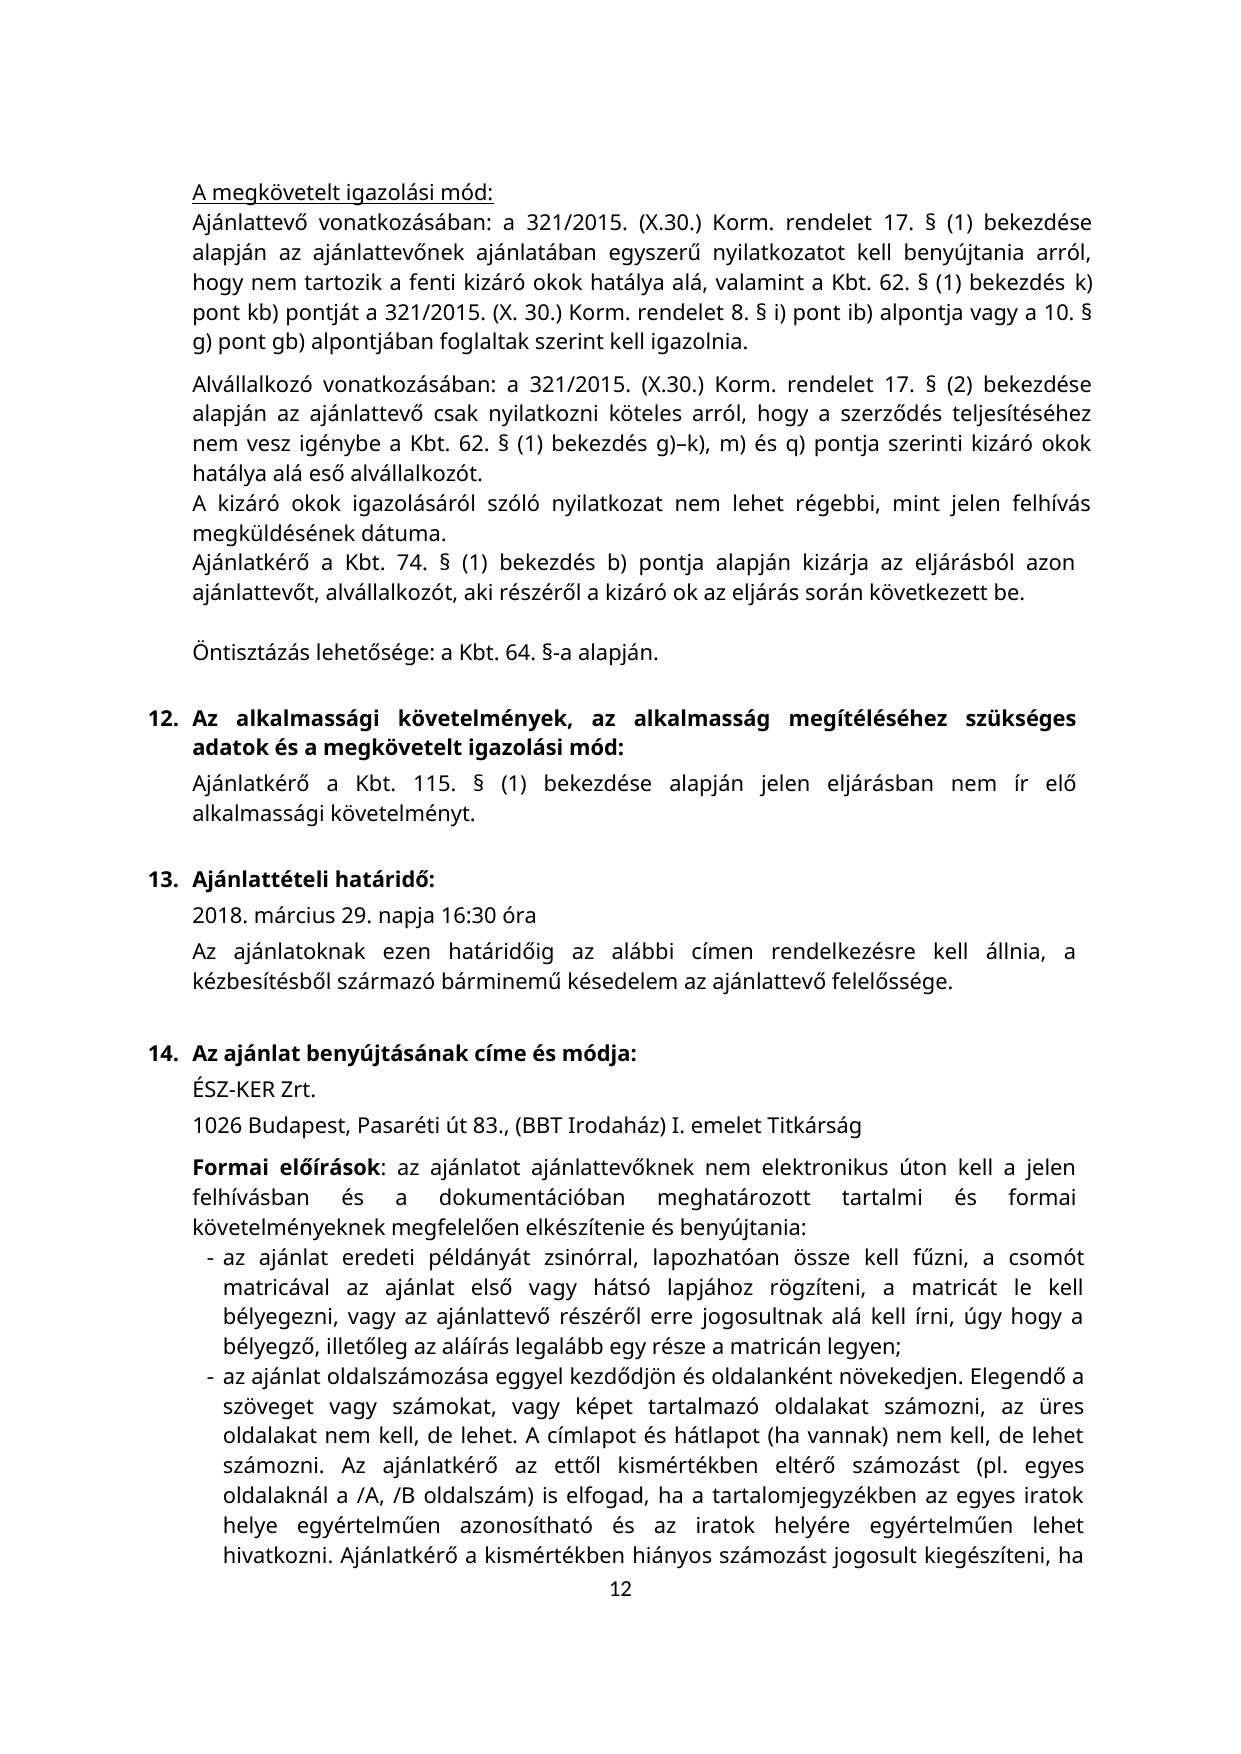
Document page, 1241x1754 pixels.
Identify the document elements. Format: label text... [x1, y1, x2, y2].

list Formai előírások: az ajánlatot ajánlattevőknek nem elektronikus úton kell a jelen felhívásban és a dokumentációban meghatározott tartalmi és formai követelményeknek megfelelően elkészítenie és benyújtania: [192, 1152, 1077, 1242]
list az ajánlat eredeti példányát zsinórral, lapozhatóan össze kell fűzni, a csomót matricával az ajánlat első vagy hátsó lapjához rögzíteni, a matricát le kell bélyegezni, vagy az ajánlattevő részéről erre jogosultnak alá kell írni, úgy hogy a bélyegző, illetőleg az aláírás legalább egy része a matricán legyen; [207, 1242, 1085, 1361]
text 2018. március 29. napja 16:30 óra [192, 900, 1077, 930]
text A kizáró okok igazolásáról szóló nyilatkozat nem lehet régebbi, mint jelen felhívás megküldésének dátuma. [192, 488, 1092, 547]
text 14. Az ajánlat benyújtásának címe és módja: [148, 1038, 1077, 1068]
text 13. Ajánlattételi határidő: [148, 864, 1077, 894]
text ÉSZ-KER Zrt. [192, 1074, 1093, 1104]
text Öntisztázás lehetősége: a Kbt. 64. §-a alapján. [192, 637, 1077, 667]
text Ajánlattevő vonatkozásában: a 321/2015. (X.30.) Korm. rendelet 17. § (1) bekezdése alapján az ajánlattevőnek ajánlatában egyszerű nyilatkozatot kell benyújtania arról, hogy nem tartozik a fenti kizáró okok hatálya alá, valamint a Kbt. 62. § (1) bekezdés k) pont kb) pontját a 321/2015. (X. 30.) Korm. rendelet 8. § i) pont ib) alpontja vagy a 10. § g) pont gb) alpontjában foglaltak szerint kell igazolnia. [192, 207, 1093, 356]
text 12. Az alkalmassági követelmények, az alkalmasság megítéléséhez szükséges adatok és a megkövetelt igazolási mód: [148, 703, 1077, 762]
text A megkövetelt igazolási mód: [192, 177, 1093, 207]
text Ajánlatkérő a Kbt. 74. § (1) bekezdés b) pontja alapján kizárja az eljárásból azon ajánlattevőt, alvállalkozót, aki részéről a kizáró ok az eljárás során következett be. [192, 547, 1077, 607]
text Az ajánlatoknak ezen határidőig az alábbi címen rendelkezésre kell állnia, a kézbesítésből származó bárminemű késedelem az ajánlattevő felelőssége. [192, 936, 1077, 996]
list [207, 1361, 1085, 1569]
text 1026 Budapest, Pasaréti út 83., (BBT Irodaház) I. emelet Titkárság [192, 1110, 1093, 1140]
text Alvállalkozó vonatkozásában: a 321/2015. (X.30.) Korm. rendelet 17. § (2) bekezdése alapján az ajánlattevő csak nyilatkozni köteles arról, hogy a szerződés teljesítéséhez nem vesz igénybe a Kbt. 62. § (1) bekezdés g)–k), m) és q) pontja szerinti kizáró okok hatálya alá eső alvállalkozót. [192, 369, 1093, 488]
text Ajánlatkérő a Kbt. 115. § (1) bekezdése alapján jelen eljárásban nem ír elő alkalmassági követelményt. [192, 768, 1077, 828]
